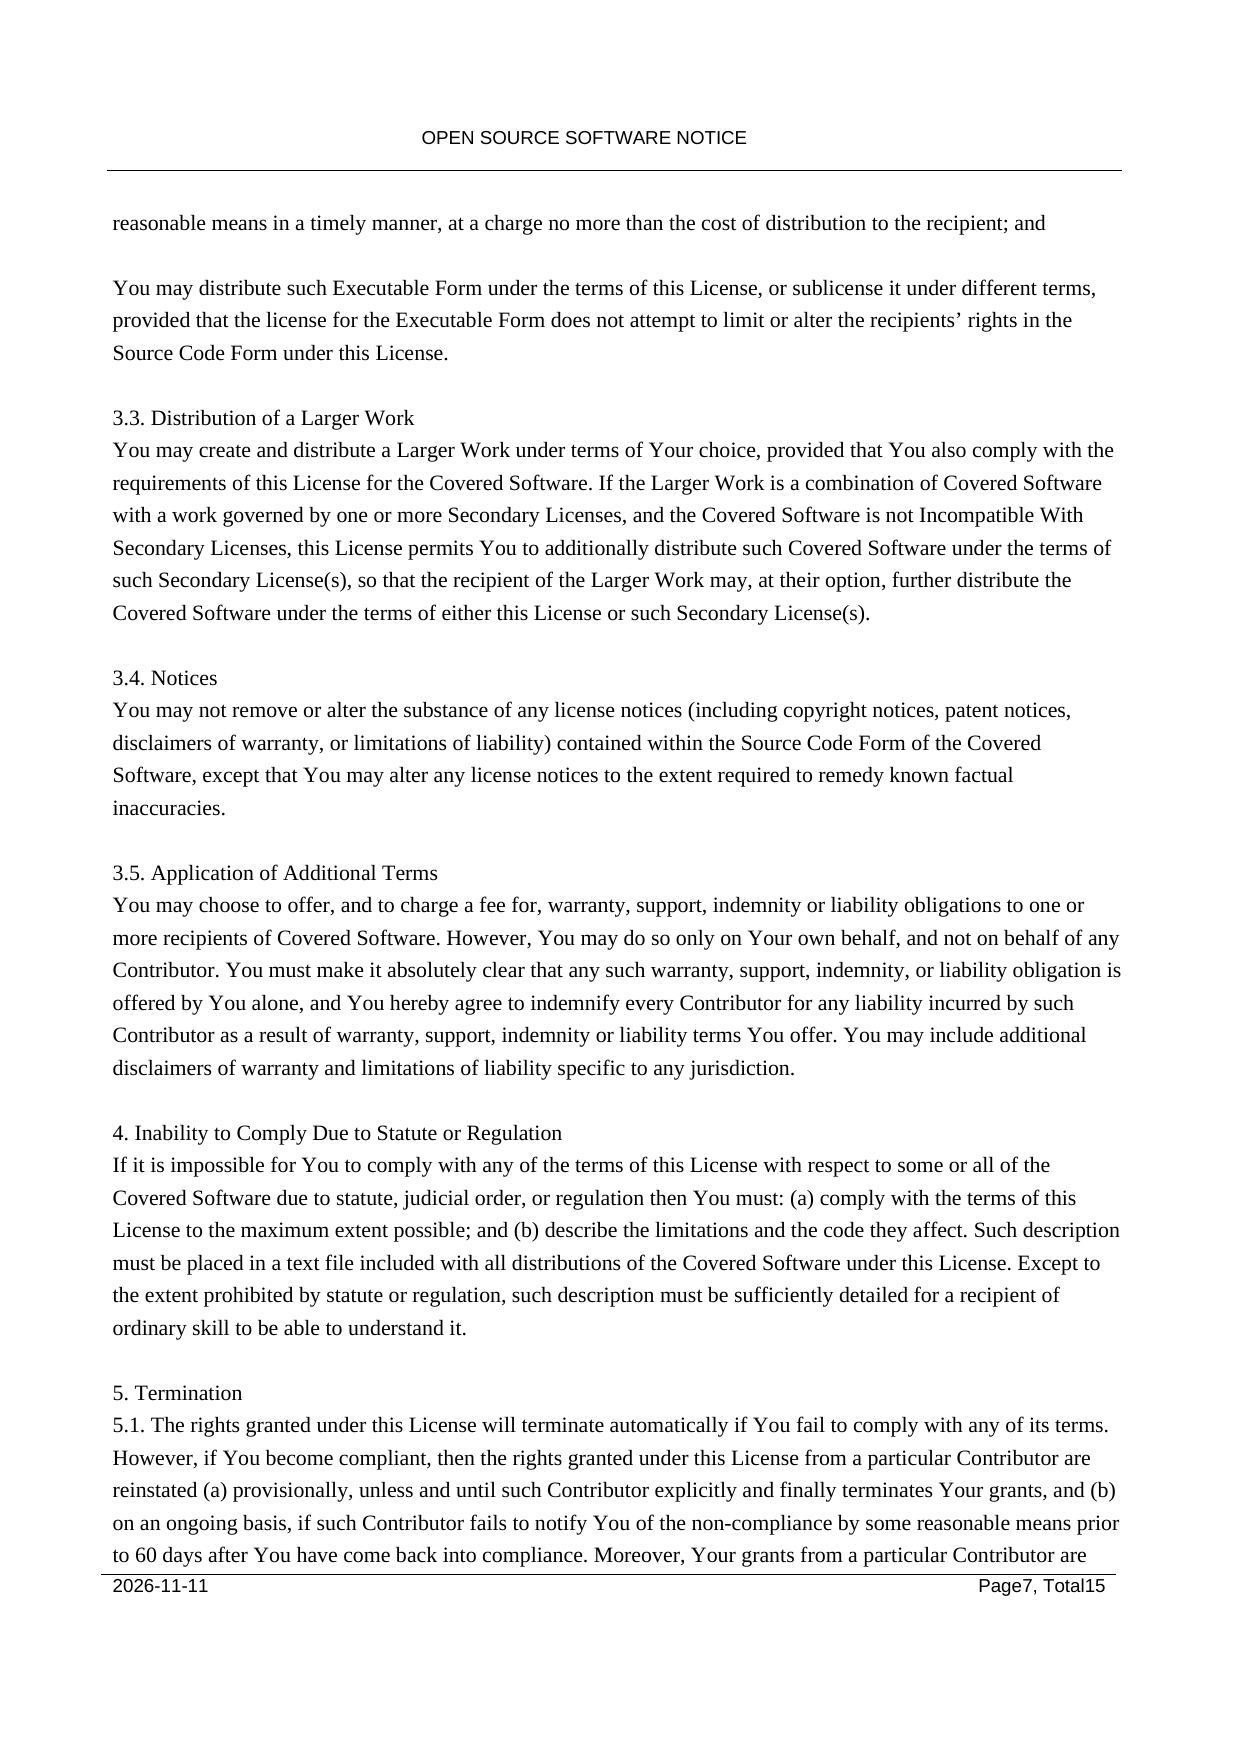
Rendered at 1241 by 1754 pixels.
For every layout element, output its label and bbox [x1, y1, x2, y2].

text [112, 206, 1128, 1571]
